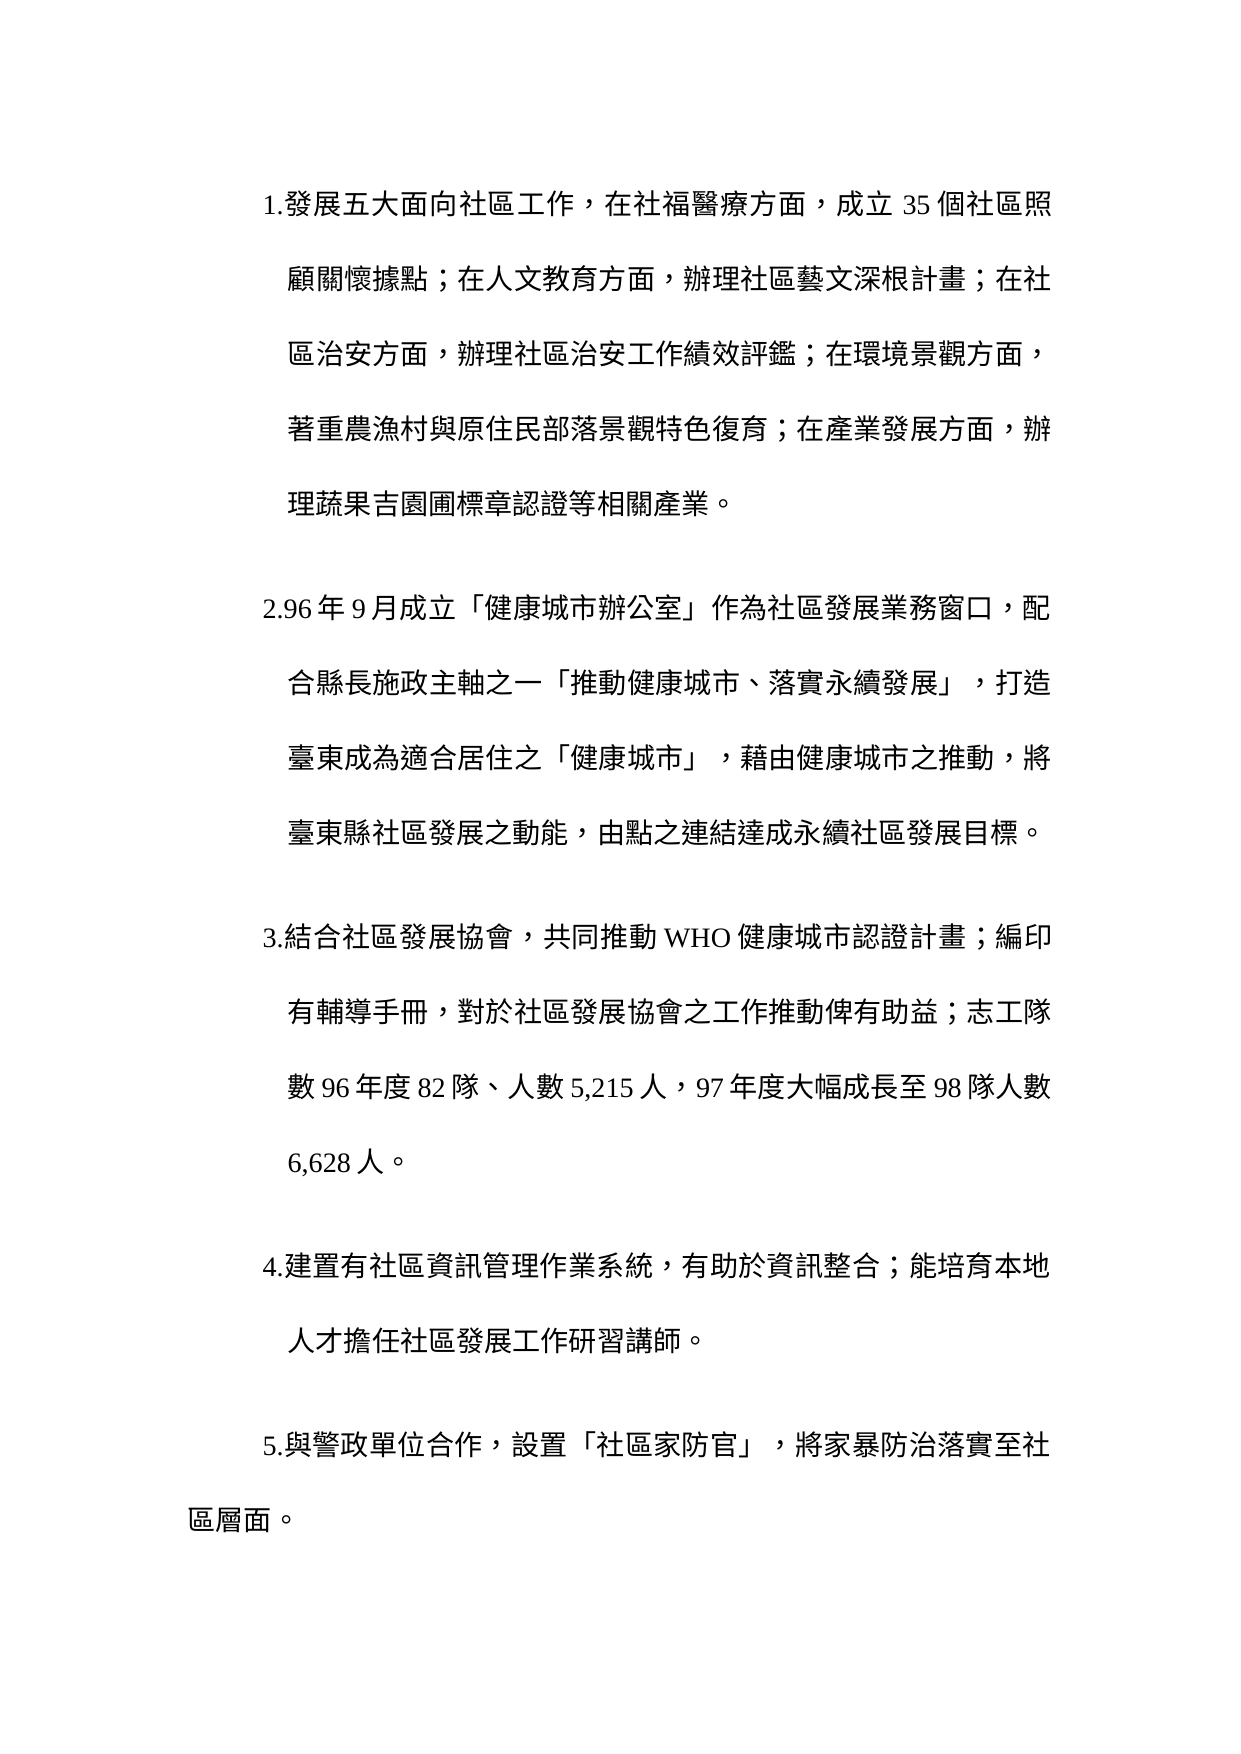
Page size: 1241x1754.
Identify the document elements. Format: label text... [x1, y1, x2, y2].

text 3.結合社區發展協會，共同推動WHO健康城市認證計畫；編印有輔導手冊，對於社區發展協會之工作推動俾有助益；志工隊數96年度82隊、人數5,215人，97年度大幅成長至98隊人數6,628人。 [262, 898, 1053, 1198]
text 2.96年9月成立「健康城市辦公室」作為社區發展業務窗口，配合縣長施政主軸之一「推動健康城市、落實永續發展」，打造臺東成為適合居住之「健康城市」，藉由健康城市之推動，將臺東縣社區發展之動能，由點之連結達成永續社區發展目標。 [262, 569, 1053, 869]
text 1.發展五大面向社區工作，在社福醫療方面，成立35個社區照顧關懷據點；在人文教育方面，辦理社區藝文深根計畫；在社區治安方面，辦理社區治安工作績效評鑑；在環境景觀方面，著重農漁村與原住民部落景觀特色復育；在產業發展方面，辦理蔬果吉園圃標章認證等相關產業。 [262, 164, 1053, 539]
text 5.與警政單位合作，設置「社區家防官」，將家暴防治落實至社區層面。 [187, 1406, 1053, 1556]
text 4.建置有社區資訊管理作業系統，有助於資訊整合；能培育本地人才擔任社區發展工作研習講師。 [262, 1227, 1053, 1377]
